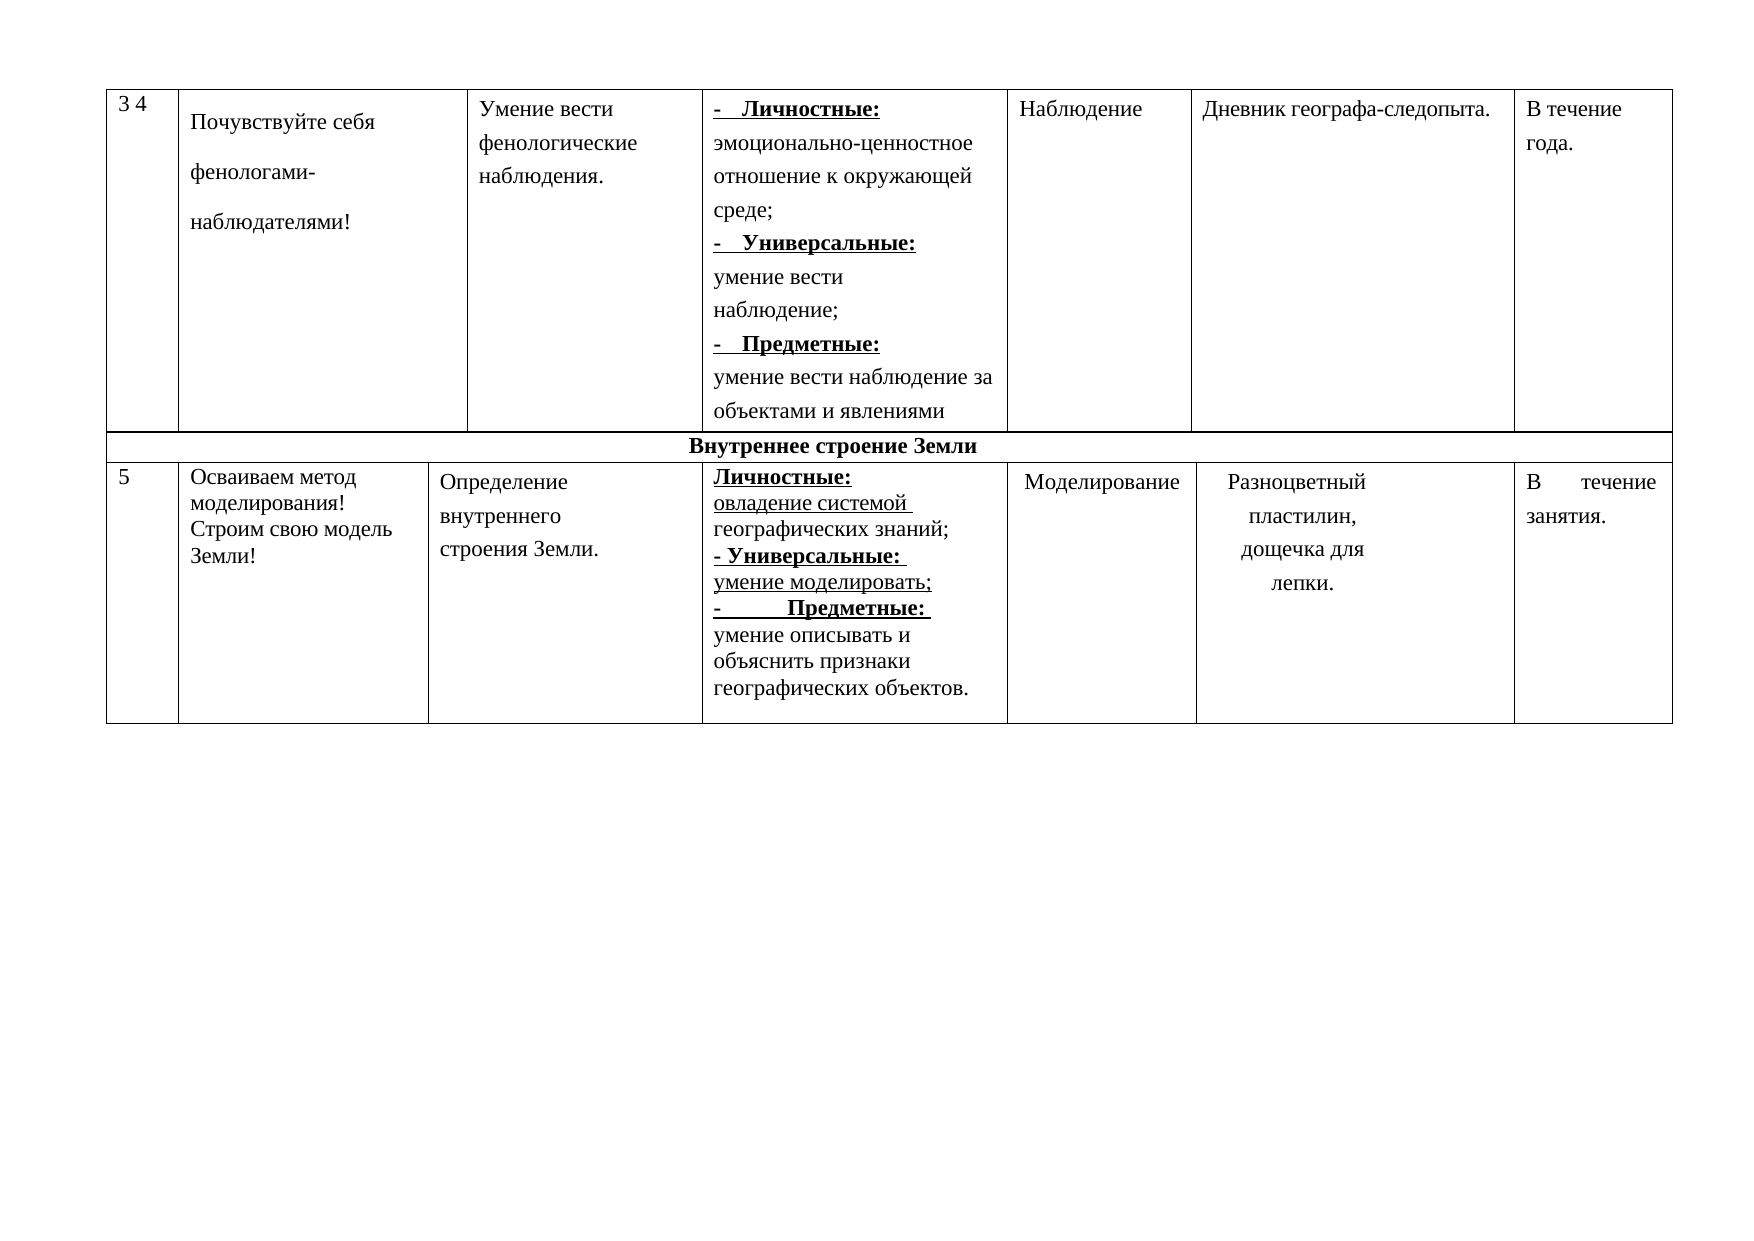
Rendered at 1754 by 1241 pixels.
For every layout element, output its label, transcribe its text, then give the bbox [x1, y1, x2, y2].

table_cell В течение занятия. [1515, 463, 1672, 722]
table_cell Определение внутреннего строения Земли. [429, 463, 702, 722]
table_cell Почувствуйте себя фенологами-наблюдателями! [179, 90, 467, 431]
table_cell Личностные: овладение системой географических знаний; - Универсальные: умение моделировать; - Предметные: умение описывать и объяснить признаки географических объектов. [703, 463, 1007, 722]
table_cell 5 [107, 463, 178, 722]
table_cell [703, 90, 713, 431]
table_cell Наблюдение [1008, 90, 1191, 431]
table_cell Дневник географа-следопыта. [1192, 90, 1514, 431]
table_cell Осваиваем метод моделирования! Строим свою модель Земли! [179, 463, 428, 722]
table_cell Внутреннее строение Земли [107, 433, 1672, 462]
table_cell В течение года. [1515, 90, 1672, 431]
table_cell Умение вести фенологические наблюдения. [468, 90, 702, 431]
table_cell 3 4 [107, 90, 178, 431]
table_cell - Личностные: эмоционально-ценностное отношение к окружающей среде; - Универсальные: умение вести наблюдение; - Предметные: умение вести наблюдение за объектами и явлениями географической среды. [968, 90, 1007, 431]
table_cell Разноцветный пластилин, дощечка для лепки. [1197, 463, 1514, 722]
table_cell Моделирование [1008, 463, 1196, 722]
